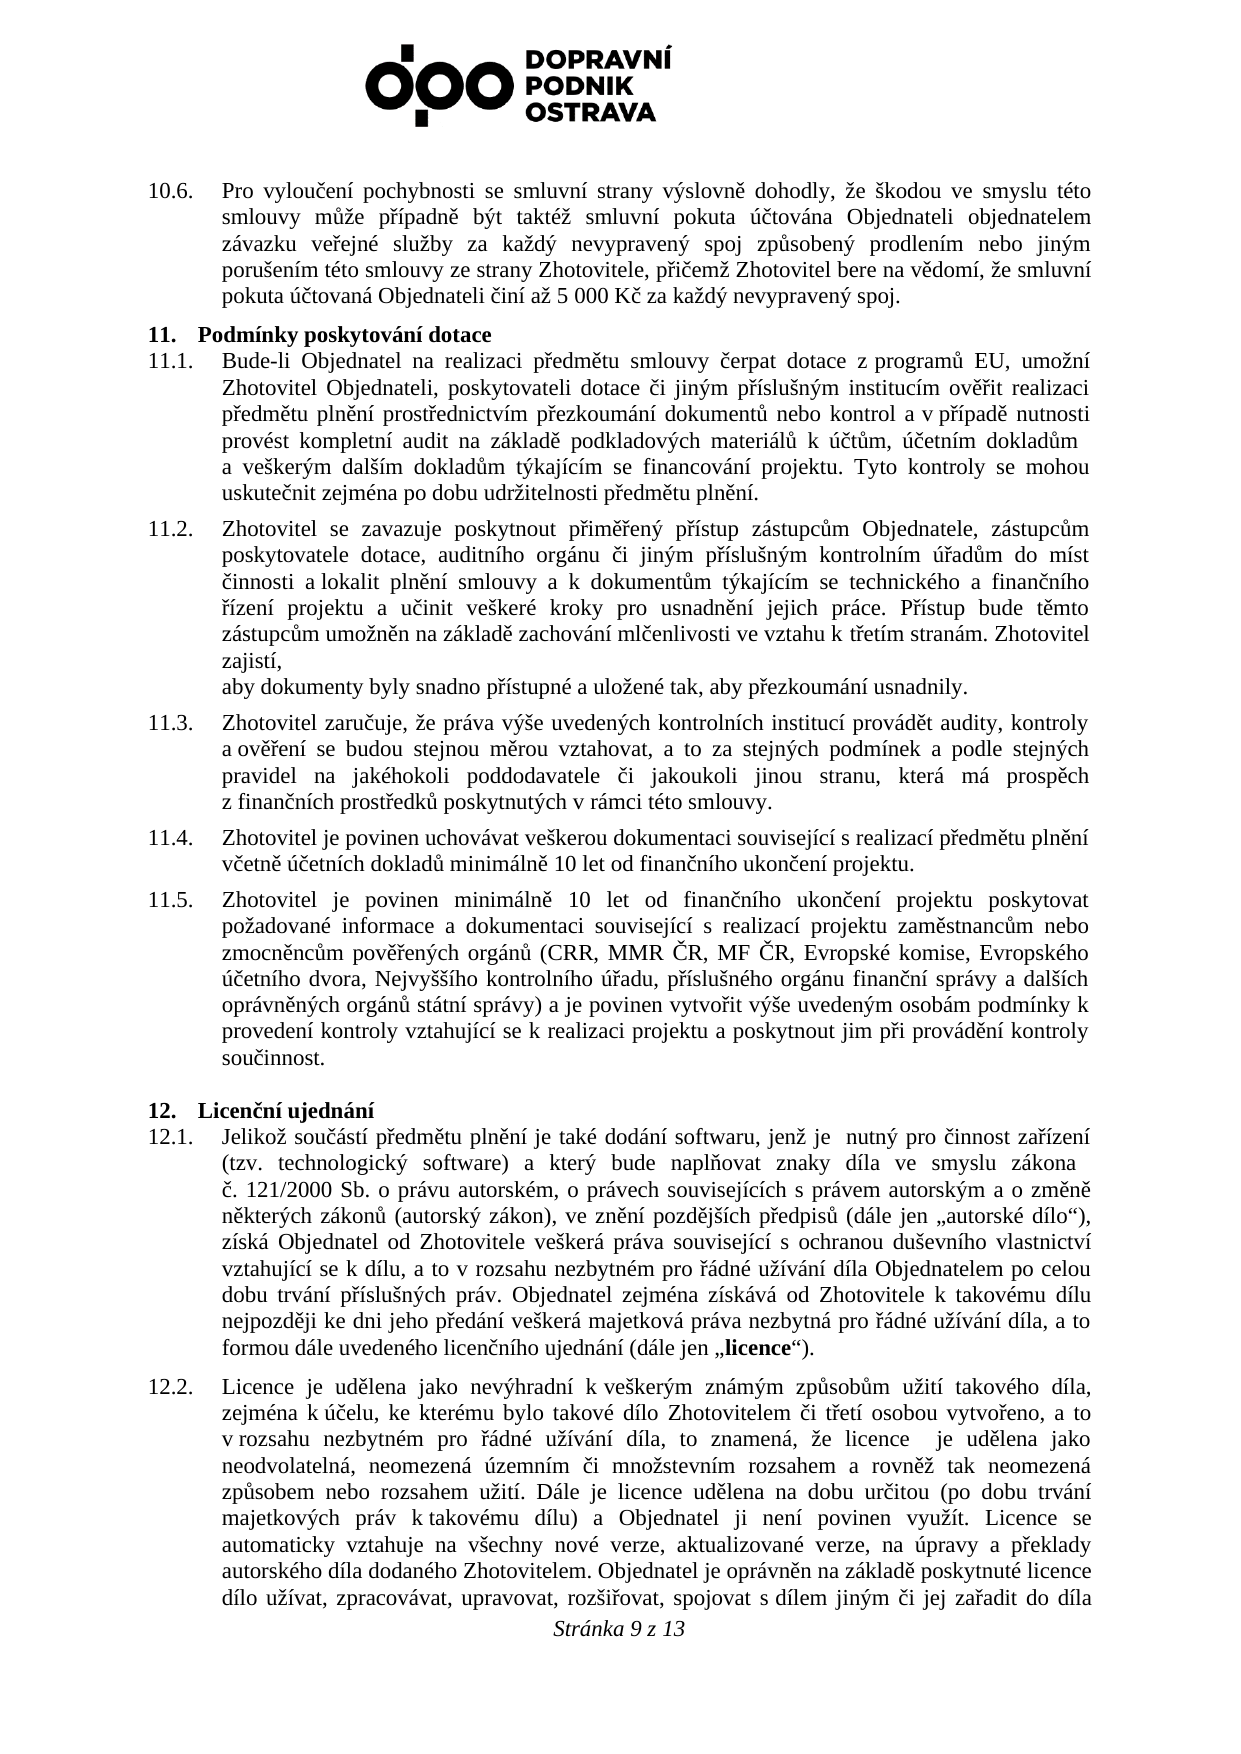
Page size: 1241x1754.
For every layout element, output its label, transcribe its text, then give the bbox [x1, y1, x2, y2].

subtitle Podmínky poskytování dotace [148, 321, 1090, 348]
list Bude-li Objednatel na realizaci předmětu smlouvy čerpat dotace z programů EU, umožní Zhotovitel Objednateli, poskytovateli dotace či jiným příslušným institucím ověřit realizaci předmětu plnění prostřednictvím přezkoumání dokumentů nebo kontrol a v případě nutnosti provést kompletní audit na základě podkladových materiálů k účtům, účetním dokladům a veškerým dalším dokladům týkajícím se financování projektu. Tyto kontroly se mohou uskutečnit zejména po dobu udržitelnosti předmětu plnění. [148, 348, 1090, 506]
list Zhotovitel je povinen uchovávat veškerou dokumentaci související s realizací předmětu plnění včetně účetních dokladů minimálně 10 let od finančního ukončení projektu. [148, 824, 1090, 876]
list Zhotovitel se zavazuje poskytnout přiměřený přístup zástupcům Objednatele, zástupcům poskytovatele dotace, auditního orgánu či jiným příslušným kontrolním úřadům do míst činnosti a lokalit plnění smlouvy a k dokumentům týkajícím se technického a finančního řízení projektu a učinit veškeré kroky pro usnadnění jejich práce. Přístup bude těmto zástupcům umožněn na základě zachování mlčenlivosti ve vztahu k třetím stranám. Zhotovitel zajistí, aby dokumenty byly snadno přístupné a uložené tak, aby přezkoumání usnadnily. [148, 515, 1090, 699]
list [148, 1373, 1092, 1610]
list Pro vyloučení pochybnosti se smluvní strany výslovně dohodly, že škodou ve smyslu této smlouvy může případně být taktéž smluvní pokuta účtována Objednateli objednatelem závazku veřejné služby za každý nevypravený spoj způsobený prodlením nebo jiným porušením této smlouvy ze strany Zhotovitele, přičemž Zhotovitel bere na vědomí, že smluvní pokuta účtovaná Objednateli činí až 5 000 Kč za každý nevypravený spoj. [148, 177, 1092, 309]
picture [365, 44, 673, 127]
list Zhotovitel je povinen minimálně 10 let od finančního ukončení projektu poskytovat požadované informace a dokumentaci související s realizací projektu zaměstnancům nebo zmocněncům pověřených orgánů (CRR, MMR ČR, MF ČR, Evropské komise, Evropského účetního dvora, Nejvyššího kontrolního úřadu, příslušného orgánu finanční správy a dalších oprávněných orgánů státní správy) a je povinen vytvořit výše uvedeným osobám podmínky k provedení kontroly vztahující se k realizaci projektu a poskytnout jim při provádění kontroly součinnost. [148, 886, 1090, 1070]
list Licenční ujednání [148, 1097, 1092, 1123]
list Jelikož součástí předmětu plnění je také dodání softwaru, jenž je nutný pro činnost zařízení (tzv. technologický software) a který bude naplňovat znaky díla ve smyslu zákona č. 121/2000 Sb. o právu autorském, o právech souvisejících s právem autorským a o změně některých zákonů (autorský zákon), ve znění pozdějších předpisů (dále jen „autorské dílo“), získá Objednatel od Zhotovitele veškerá práva související s ochranou duševního vlastnictví vztahující se k dílu, a to v rozsahu nezbytném pro řádné užívání díla Objednatelem po celou dobu trvání příslušných práv. Objednatel zejména získává od Zhotovitele k takovému dílu nejpozději ke dni jeho předání veškerá majetková práva nezbytná pro řádné užívání díla, a to formou dále uvedeného licenčního ujednání (dále jen „licence“). [148, 1123, 1092, 1360]
list Zhotovitel zaručuje, že práva výše uvedených kontrolních institucí provádět audity, kontroly a ověření se budou stejnou měrou vztahovat, a to za stejných podmínek a podle stejných pravidel na jakéhokoli poddodavatele či jakoukoli jinou stranu, která má prospěch z finančních prostředků poskytnutých v rámci této smlouvy. [148, 709, 1090, 814]
